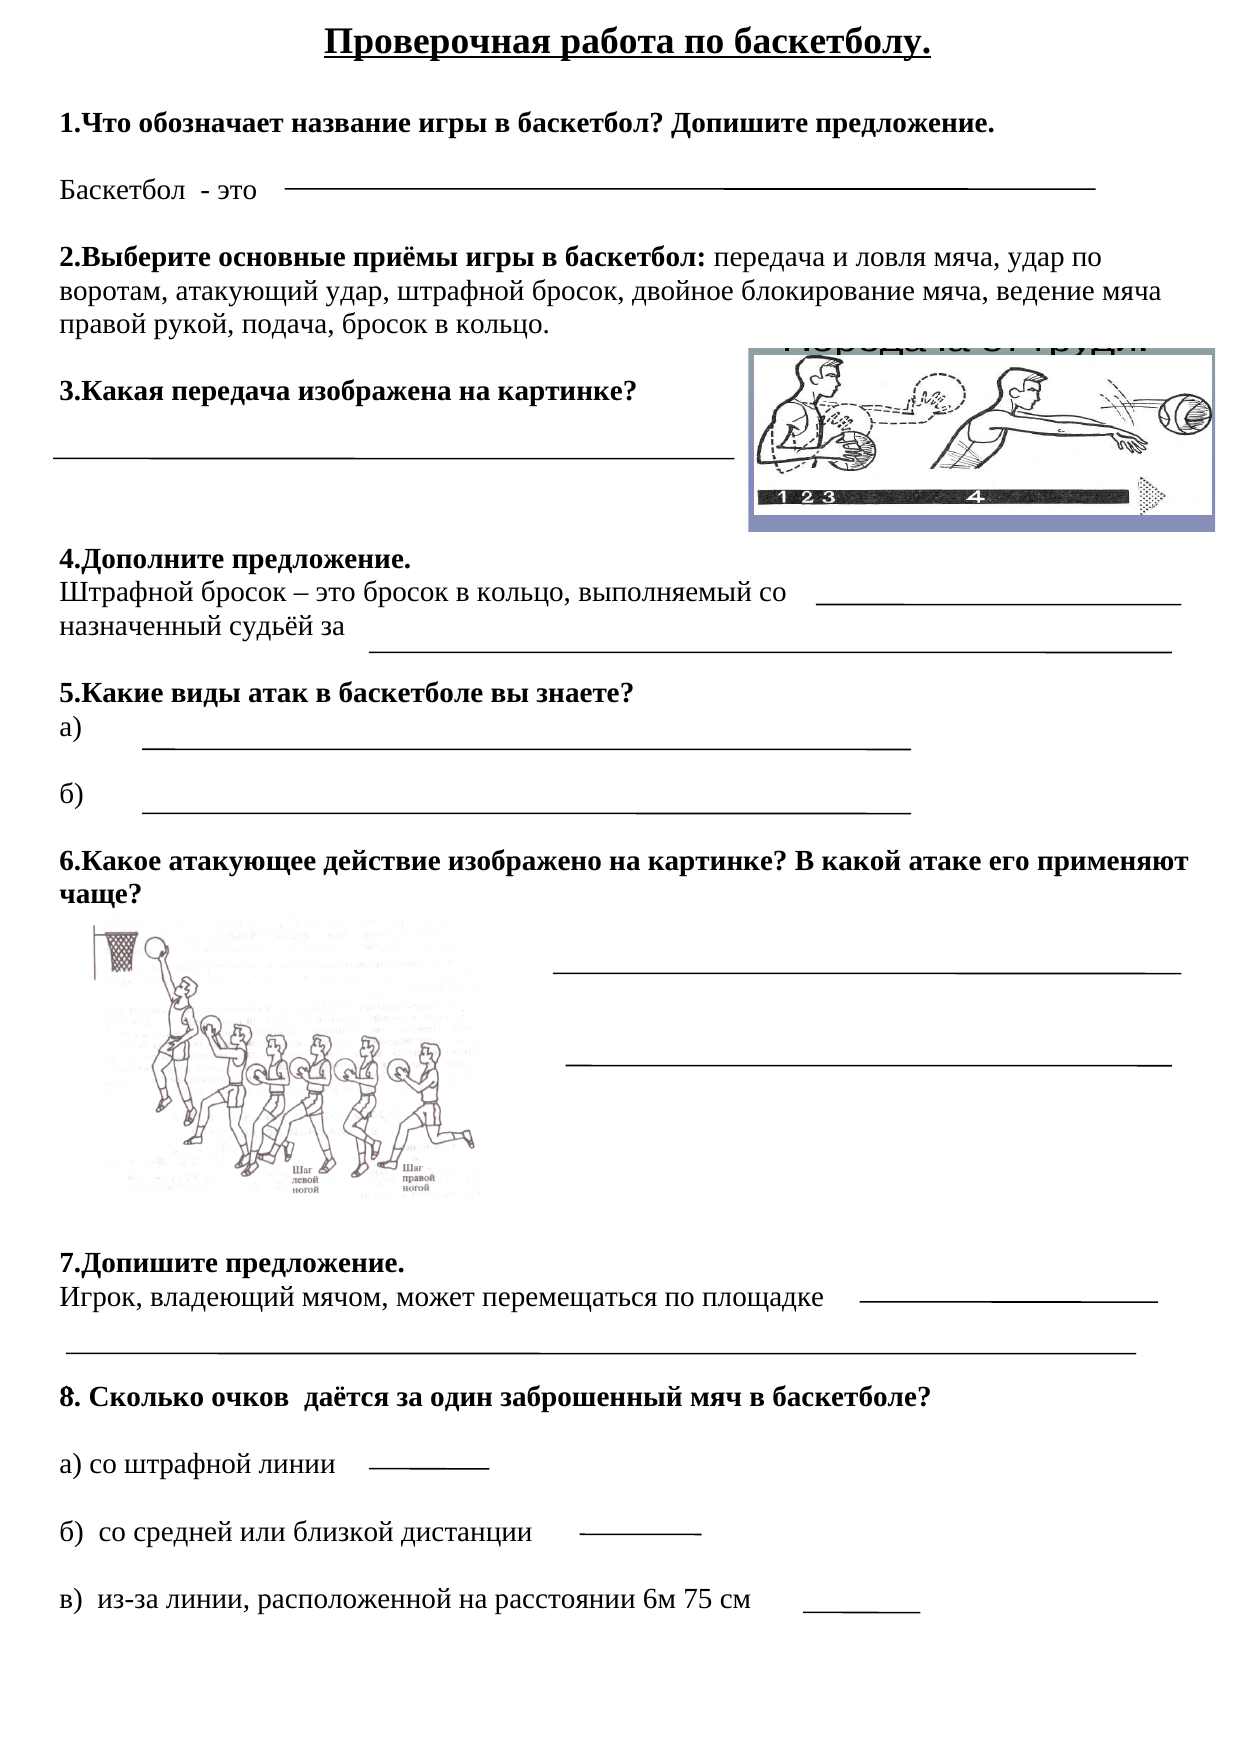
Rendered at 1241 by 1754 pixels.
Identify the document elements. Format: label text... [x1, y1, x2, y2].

text в) из-за линии, расположенной на расстоянии 6м 75 см [59, 1581, 1196, 1614]
picture [748, 348, 1216, 532]
text 2.Выберите основные приёмы игры в баскетбол: передача и ловля мяча, удар по воротам, атакующий удар, штрафной бросок, двойное блокирование мяча, ведение мяча правой рукой, подача, бросок в кольцо. [59, 239, 1196, 340]
text 7.Допишите предложение. [59, 1245, 1196, 1279]
text Баскетбол - это [59, 172, 1196, 206]
text Игрок, владеющий мячом, может перемещаться по площадке [59, 1279, 1196, 1312]
text 3.Какая передача изображена на картинке? [59, 373, 1196, 407]
picture [82, 916, 490, 1199]
text 5.Какие виды атак в баскетболе вы знаете? [59, 675, 1196, 709]
text 6.Какое атакующее действие изображено на картинке? В какой атаке его применяют чаще? [59, 843, 1196, 910]
text б) [59, 776, 1196, 809]
text а) со штрафной линии [59, 1447, 1196, 1480]
text 8. Сколько очков даётся за один заброшенный мяч в баскетболе? [59, 1379, 1196, 1413]
text б) со средней или близкой дистанции [59, 1514, 1196, 1547]
text а) [59, 709, 1196, 742]
text назначенный судьёй за [59, 608, 1196, 642]
text Штрафной бросок – это бросок в кольцо, выполняемый со [59, 574, 1196, 608]
text 1.Что обозначает название игры в баскетбол? Допишите предложение. [59, 105, 1196, 138]
text 4.Дополните предложение. [59, 541, 1196, 574]
text Проверочная работа по баскетболу. [59, 19, 1196, 62]
